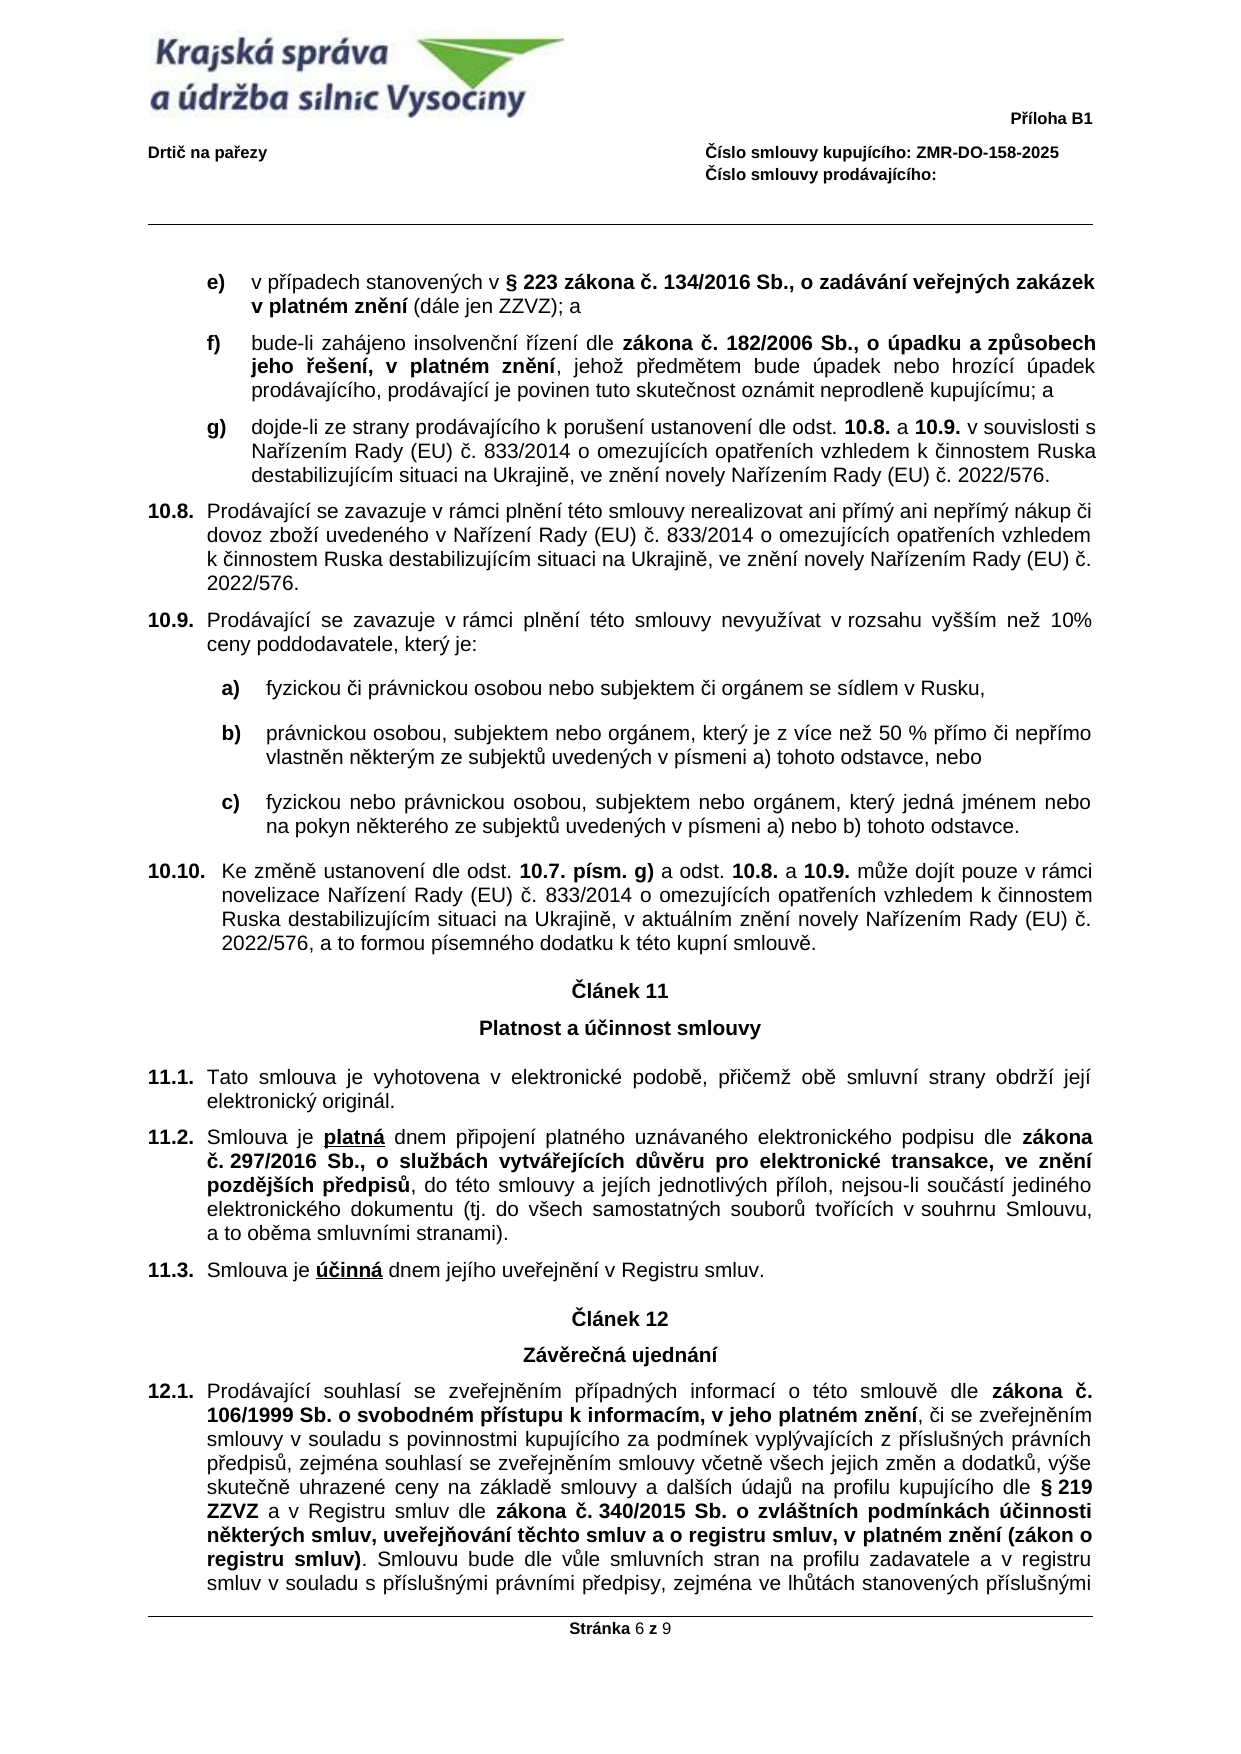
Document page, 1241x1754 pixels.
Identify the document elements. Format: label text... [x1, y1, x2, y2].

list Smlouva je platná dnem připojení platného uznávaného elektronického podpisu dle zákona č. 297/2016 Sb., o službách vytvářejících důvěru pro elektronické transakce, ve znění pozdějších předpisů, do této smlouvy a jejích jednotlivých příloh, nejsou-li součástí jediného elektronického dokumentu (tj. do všech samostatných souborů tvořících v souhrnu Smlouvu, a to oběma smluvními stranami). [148, 1125, 1093, 1245]
text Článek 11 [148, 979, 1093, 1003]
list v případech stanovených v § 223 zákona č. 134/2016 Sb., o zadávání veřejných zakázek v platném znění (dále jen ZZVZ); a [207, 270, 1096, 318]
text Článek 12 [148, 1306, 1093, 1330]
list právnickou osobou, subjektem nebo orgánem, který je z více než 50 % přímo či nepřímo vlastněn některým ze subjektů uvedených v písmeni a) tohoto odstavce, nebo [221, 721, 1093, 769]
list Prodávající se zavazuje v rámci plnění této smlouvy nerealizovat ani přímý ani nepřímý nákup či dovoz zboží uvedeného v Nařízení Rady (EU) č. 833/2014 o omezujících opatřeních vzhledem k činnostem Ruska destabilizujícím situaci na Ukrajině, ve znění novely Nařízením Rady (EU) č. 2022/576. [148, 499, 1093, 595]
list Smlouva je účinná dnem jejího uveřejnění v Registru smluv. [148, 1257, 1093, 1281]
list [148, 1379, 1093, 1595]
list bude-li zahájeno insolvenční řízení dle zákona č. 182/2006 Sb., o úpadku a způsobech jeho řešení, v platném znění, jehož předmětem bude úpadek nebo hrozící úpadek prodávajícího, prodávající je povinen tuto skutečnost oznámit neprodleně kupujícímu; a [207, 330, 1096, 402]
list Tato smlouva je vyhotovena v elektronické podobě, přičemž obě smluvní strany obdrží její elektronický originál. [148, 1065, 1093, 1113]
list Ke změně ustanovení dle odst. 10.7. písm. g) a odst. 10.8. a 10.9. může dojít pouze v rámci novelizace Nařízení Rady (EU) č. 833/2014 o omezujících opatřeních vzhledem k činnostem Ruska destabilizujícím situaci na Ukrajině, v aktuálním znění novely Nařízením Rady (EU) č. 2022/576, a to formou písemného dodatku k této kupní smlouvě. [148, 858, 1093, 954]
subtitle Platnost a účinnost smlouvy [148, 1016, 1093, 1040]
list fyzickou či právnickou osobou nebo subjektem či orgánem se sídlem v Rusku, [221, 676, 1093, 700]
list fyzickou nebo právnickou osobou, subjektem nebo orgánem, který jedná jménem nebo na pokyn některého ze subjektů uvedených v písmeni a) nebo b) tohoto odstavce. [221, 790, 1093, 838]
list Prodávající se zavazuje v rámci plnění této smlouvy nevyužívat v rozsahu vyšším než 10% ceny poddodavatele, který je: [148, 607, 1093, 655]
list dojde-li ze strany prodávajícího k porušení ustanovení dle odst. 10.8. a 10.9. v souvislosti s Nařízením Rady (EU) č. 833/2014 o omezujících opatřeních vzhledem k činnostem Ruska destabilizujícím situaci na Ukrajině, ve znění novely Nařízením Rady (EU) č. 2022/576. [207, 415, 1096, 487]
picture [148, 30, 564, 118]
text Závěrečná ujednání [148, 1343, 1093, 1367]
